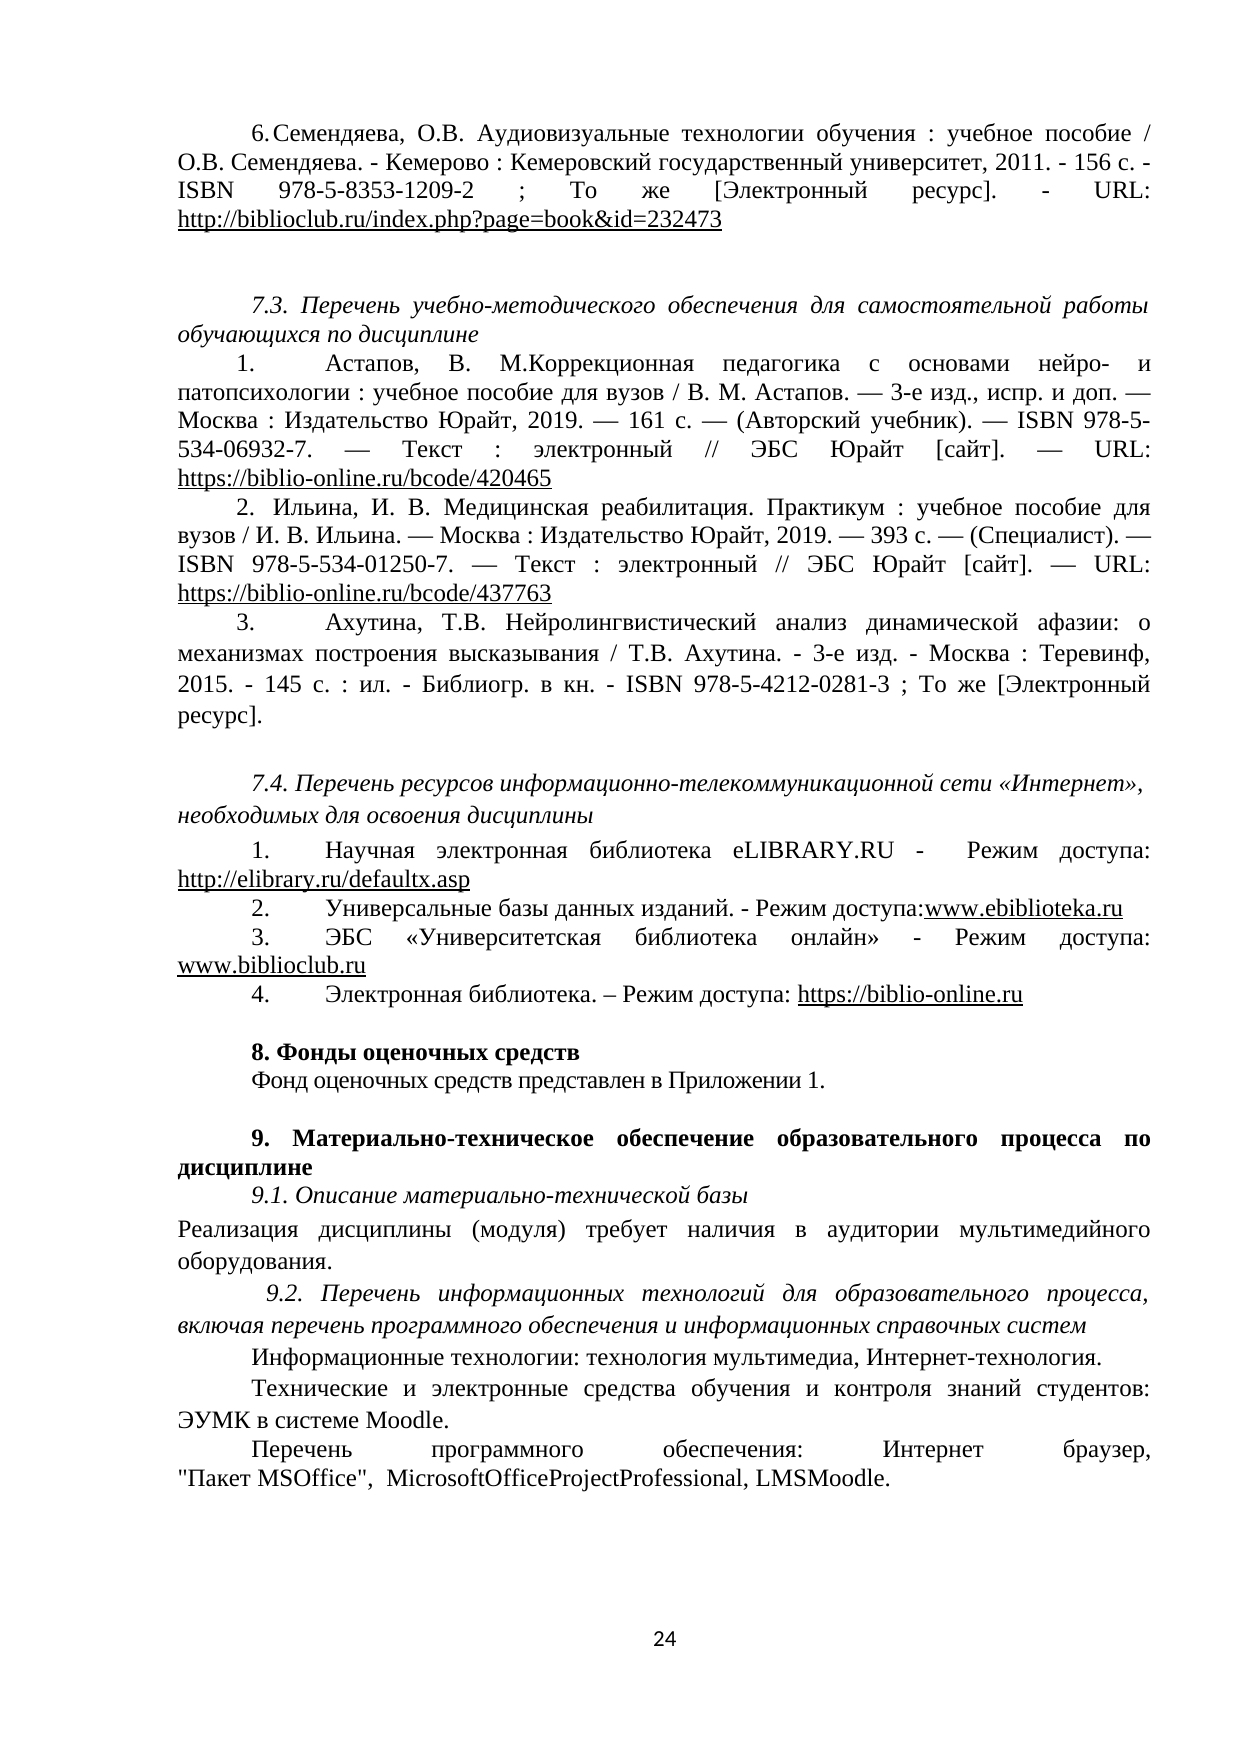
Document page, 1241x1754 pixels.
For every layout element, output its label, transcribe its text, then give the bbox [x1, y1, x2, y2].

list 9.1. Описание материально-технической базы [177, 1180, 1152, 1209]
text 9.2. Перечень информационных технологий для образовательного процесса, включая перечень программного обеспечения и информационных справочных систем [177, 1275, 1152, 1338]
text Фонд оценочных средств представлен в Приложении 1. [177, 1065, 1152, 1094]
text 9. Материально-техническое обеспечение образовательного процесса по дисциплине [177, 1123, 1152, 1180]
list Универсальные базы данных изданий. - Режим доступа:www.ebiblioteka.ru [177, 893, 1152, 922]
text Перечень программного обеспечения: Интернет браузер, "Пакет MSOffice", MicrosoftOfficeProjectProfessional, LMSMoodle. [177, 1434, 1152, 1491]
text Информационные технологии: технология мультимедиа, Интернет-технология. [177, 1338, 1152, 1370]
text Реализация дисциплины (модуля) требует наличия в аудитории мультимедийного оборудования. [177, 1211, 1152, 1275]
list Ахутина, Т.В. Нейролингвистический анализ динамической афазии: о механизмах построения высказывания / Т.В. Ахутина. - 3-е изд. - Москва : Теревинф, 2015. - 145 с. : ил. - Библиогр. в кн. - ISBN 978-5-4212-0281-3 ; То же [Электронный ресурс]. [177, 607, 1152, 729]
text 7.4. Перечень ресурсов информационно-телекоммуникационной сети «Интернет», необходимых для освоения дисциплины [177, 768, 1152, 829]
text Технические и электронные средства обучения и контроля знаний студентов: ЭУМК в системе Moodle. [177, 1370, 1152, 1434]
text 7.3. Перечень учебно-методического обеспечения для самостоятельной работы обучающихся по дисциплине [177, 291, 1152, 348]
list Научная электронная библиотека eLIBRARY.RU - Режим доступа: http://elibrary.ru/defaultx.asp [177, 835, 1152, 893]
list Электронная библиотека. – Режим доступа: https://biblio-online.ru [177, 979, 1152, 1008]
list Астапов, В. М.Коррекционная педагогика с основами нейро- и патопсихологии : учебное пособие для вузов / В. М. Астапов. — 3-е изд., испр. и доп. — Москва : Издательство Юрайт, 2019. — 161 с. — (Авторский учебник). — ISBN 978-5-534-06932-7. — Текст : электронный // ЭБС Юрайт [сайт]. — URL: https://biblio-online.ru/bcode/420465 [177, 348, 1152, 492]
list Семендяева, О.В. Аудиовизуальные технологии обучения : учебное пособие / О.В. Семендяева. - Кемерово : Кемеровский государственный университет, 2011. - 156 с. - ISBN 978-5-8353-1209-2 ; То же [Электронный ресурс]. - URL: http://biblioclub.ru/index.php?page=book&id=232473 [177, 118, 1152, 233]
text 8. Фонды оценочных средств [177, 1037, 1152, 1065]
list ЭБС «Университетская библиотека онлайн» - Режим доступа: www.biblioclub.ru [177, 922, 1152, 979]
list Ильина, И. В. Медицинская реабилитация. Практикум : учебное пособие для вузов / И. В. Ильина. — Москва : Издательство Юрайт, 2019. — 393 с. — (Специалист). — ISBN 978-5-534-01250-7. — Текст : электронный // ЭБС Юрайт [сайт]. — URL: https://biblio-online.ru/bcode/437763 [177, 492, 1152, 607]
